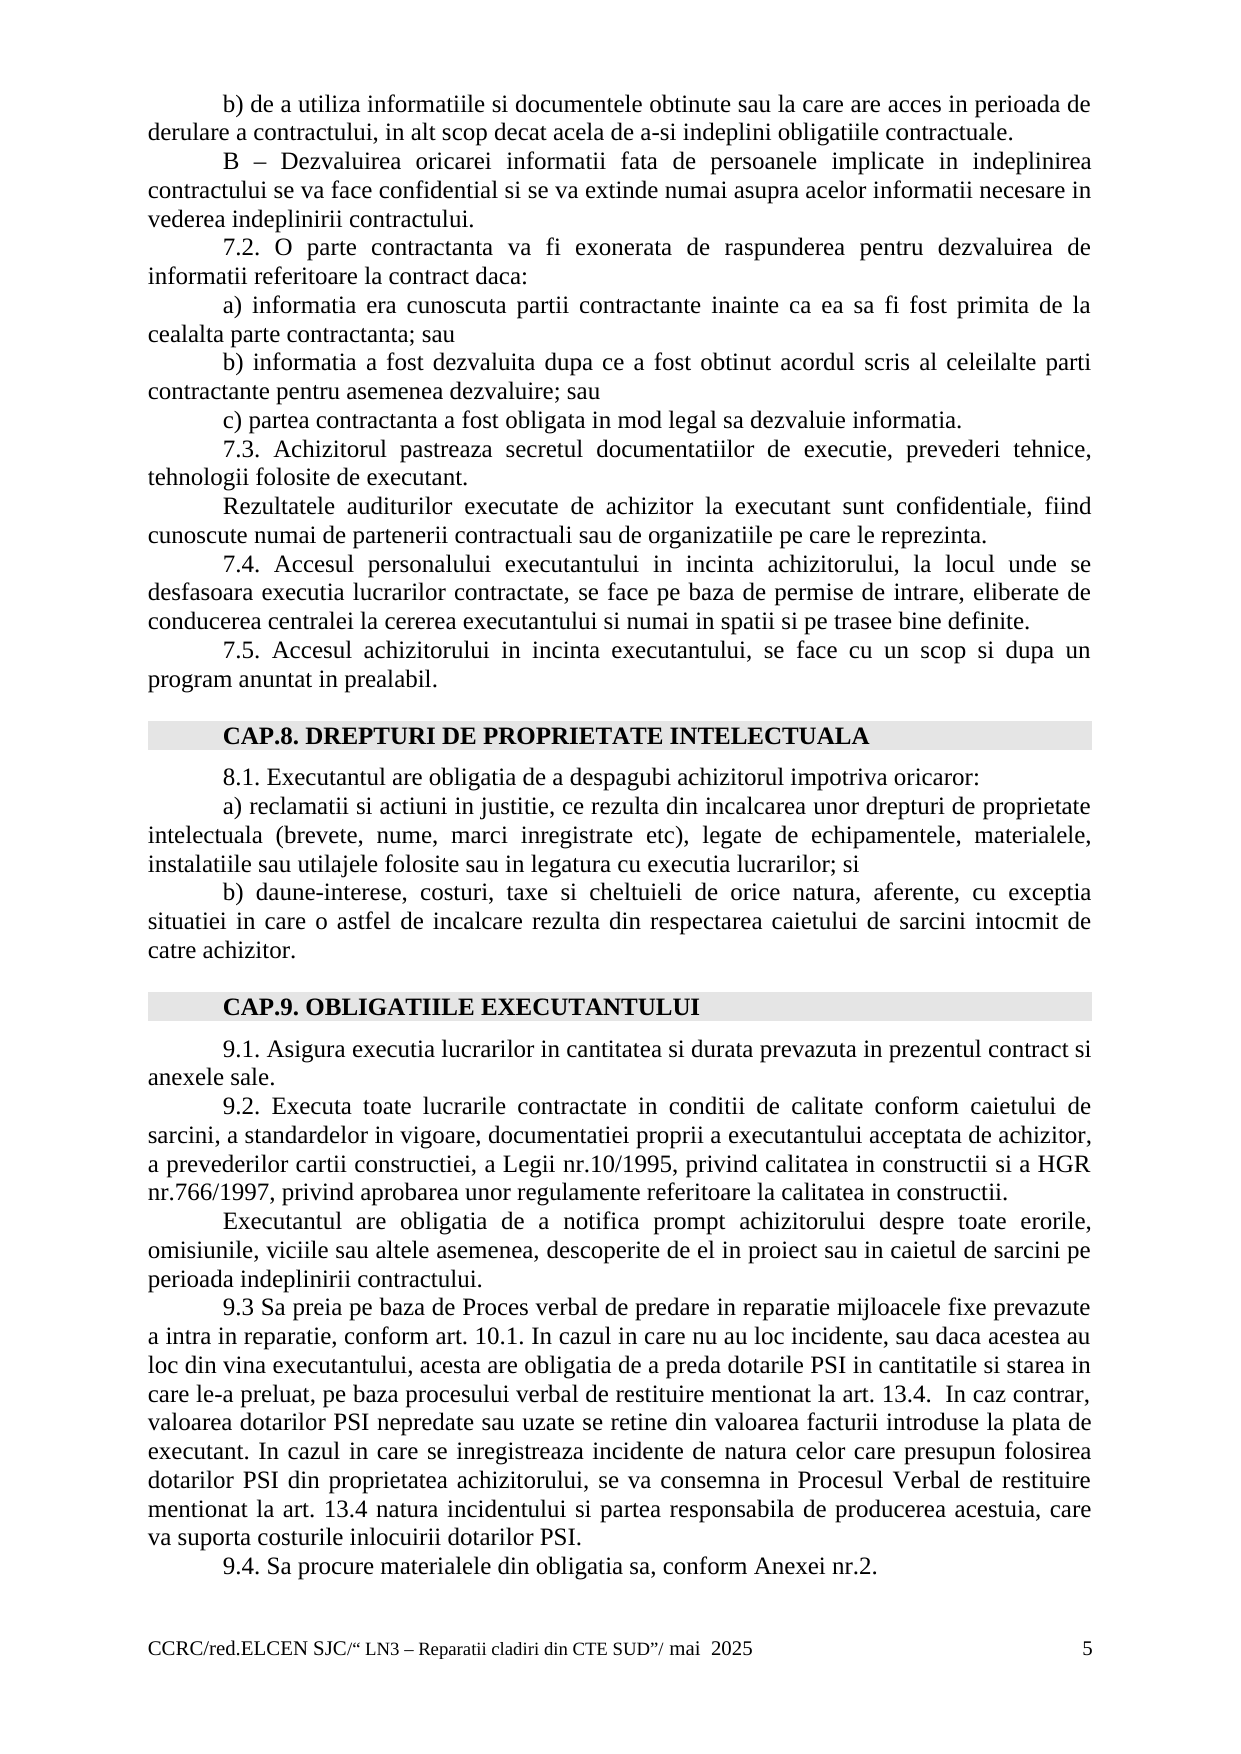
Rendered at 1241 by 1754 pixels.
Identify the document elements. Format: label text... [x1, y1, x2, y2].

text 8.1. Executantul are obligatia de a despagubi achizitorul impotriva oricaror: [148, 762, 1092, 791]
text 7.4. Accesul personalului executantului in incinta achizitorului, la locul unde se desfasoara executia lucrarilor contractate, se face pe baza de permise de intrare, eliberate de conducerea centralei la cererea executantului si numai in spatii si pe trasee bine definite. [148, 549, 1092, 635]
text 9.3 Sa preia pe baza de Proces verbal de predare in reparatie mijloacele fixe prevazute a intra in reparatie, conform art. 10.1. In cazul in care nu au loc incidente, sau daca acestea au loc din vina executantului, acesta are obligatia de a preda dotarile PSI in cantitatile si starea in care le-a preluat, pe baza procesului verbal de restituire mentionat la art. 13.4. In caz contrar, valoarea dotarilor PSI nepredate sau uzate se retine din valoarea facturii introduse la plata de executant. In cazul in care se inregistreaza incidente de natura celor care presupun folosirea dotarilor PSI din proprietatea achizitorului, se va consemna in Procesul Verbal de restituire mentionat la art. 13.4 natura incidentului si partea responsabila de producerea acestuia, care va suporta costurile inlocuirii dotarilor PSI. [148, 1292, 1092, 1551]
text b) informatia a fost dezvaluita dupa ce a fost obtinut acordul scris al celeilalte parti contractante pentru asemenea dezvaluire; sau [148, 347, 1092, 405]
text b) de a utiliza informatiile si documentele obtinute sau la care are acces in perioada de derulare a contractului, in alt scop decat acela de a-si indeplini obligatiile contractuale. [148, 89, 1092, 146]
text B – Dezvaluirea oricarei informatii fata de persoanele implicate in indeplinirea contractului se va face confidential si se va extinde numai asupra acelor informatii necesare in vederea indeplinirii contractului. [148, 146, 1092, 232]
text 9.2. Executa toate lucrarile contractate in conditii de calitate conform caietului de sarcini, a standardelor in vigoare, documentatiei proprii a executantului acceptata de achizitor, a prevederilor cartii constructiei, a Legii nr.10/1995, privind calitatea in constructii si a HGR nr.766/1997, privind aprobarea unor regulamente referitoare la calitatea in constructii. [148, 1091, 1092, 1206]
text 9.4. Sa procure materialele din obligatia sa, conform Anexei nr.2. [148, 1551, 1092, 1580]
text a) informatia era cunoscuta partii contractante inainte ca ea sa fi fost primita de la cealalta parte contractanta; sau [148, 290, 1092, 347]
text 7.3. Achizitorul pastreaza secretul documentatiilor de executie, prevederi tehnice, tehnologii folosite de executant. [148, 434, 1092, 491]
text Executantul are obligatia de a notifica prompt achizitorului despre toate erorile, omisiunile, viciile sau altele asemenea, descoperite de el in proiect sau in caietul de sarcini pe perioada indeplinirii contractului. [148, 1206, 1092, 1292]
text a) reclamatii si actiuni in justitie, ce rezulta din incalcarea unor drepturi de proprietate intelectuala (brevete, nume, marci inregistrate etc), legate de echipamentele, materialele, instalatiile sau utilajele folosite sau in legatura cu executia lucrarilor; si [148, 791, 1092, 877]
text 7.2. O parte contractanta va fi exonerata de raspunderea pentru dezvaluirea de informatii referitoare la contract daca: [148, 232, 1092, 290]
text 9.1. Asigura executia lucrarilor in cantitatea si durata prevazuta in prezentul contract si anexele sale. [148, 1034, 1092, 1091]
text Rezultatele auditurilor executate de achizitor la executant sunt confidentiale, fiind cunoscute numai de partenerii contractuali sau de organizatiile pe care le reprezinta. [148, 491, 1092, 549]
text c) partea contractanta a fost obligata in mod legal sa dezvaluie informatia. [148, 405, 1092, 434]
text b) daune-interese, costuri, taxe si cheltuieli de orice natura, aferente, cu exceptia situatiei in care o astfel de incalcare rezulta din respectarea caietului de sarcini intocmit de catre achizitor. [148, 877, 1092, 964]
text CAP.9. OBLIGATIILE EXECUTANTULUI [148, 992, 1092, 1021]
subtitle CAP.8. DREPTURI DE PROPRIETATE INTELECTUALA [148, 721, 1092, 750]
text 7.5. Accesul achizitorului in incinta executantului, se face cu un scop si dupa un program anuntat in prealabil. [148, 635, 1092, 692]
